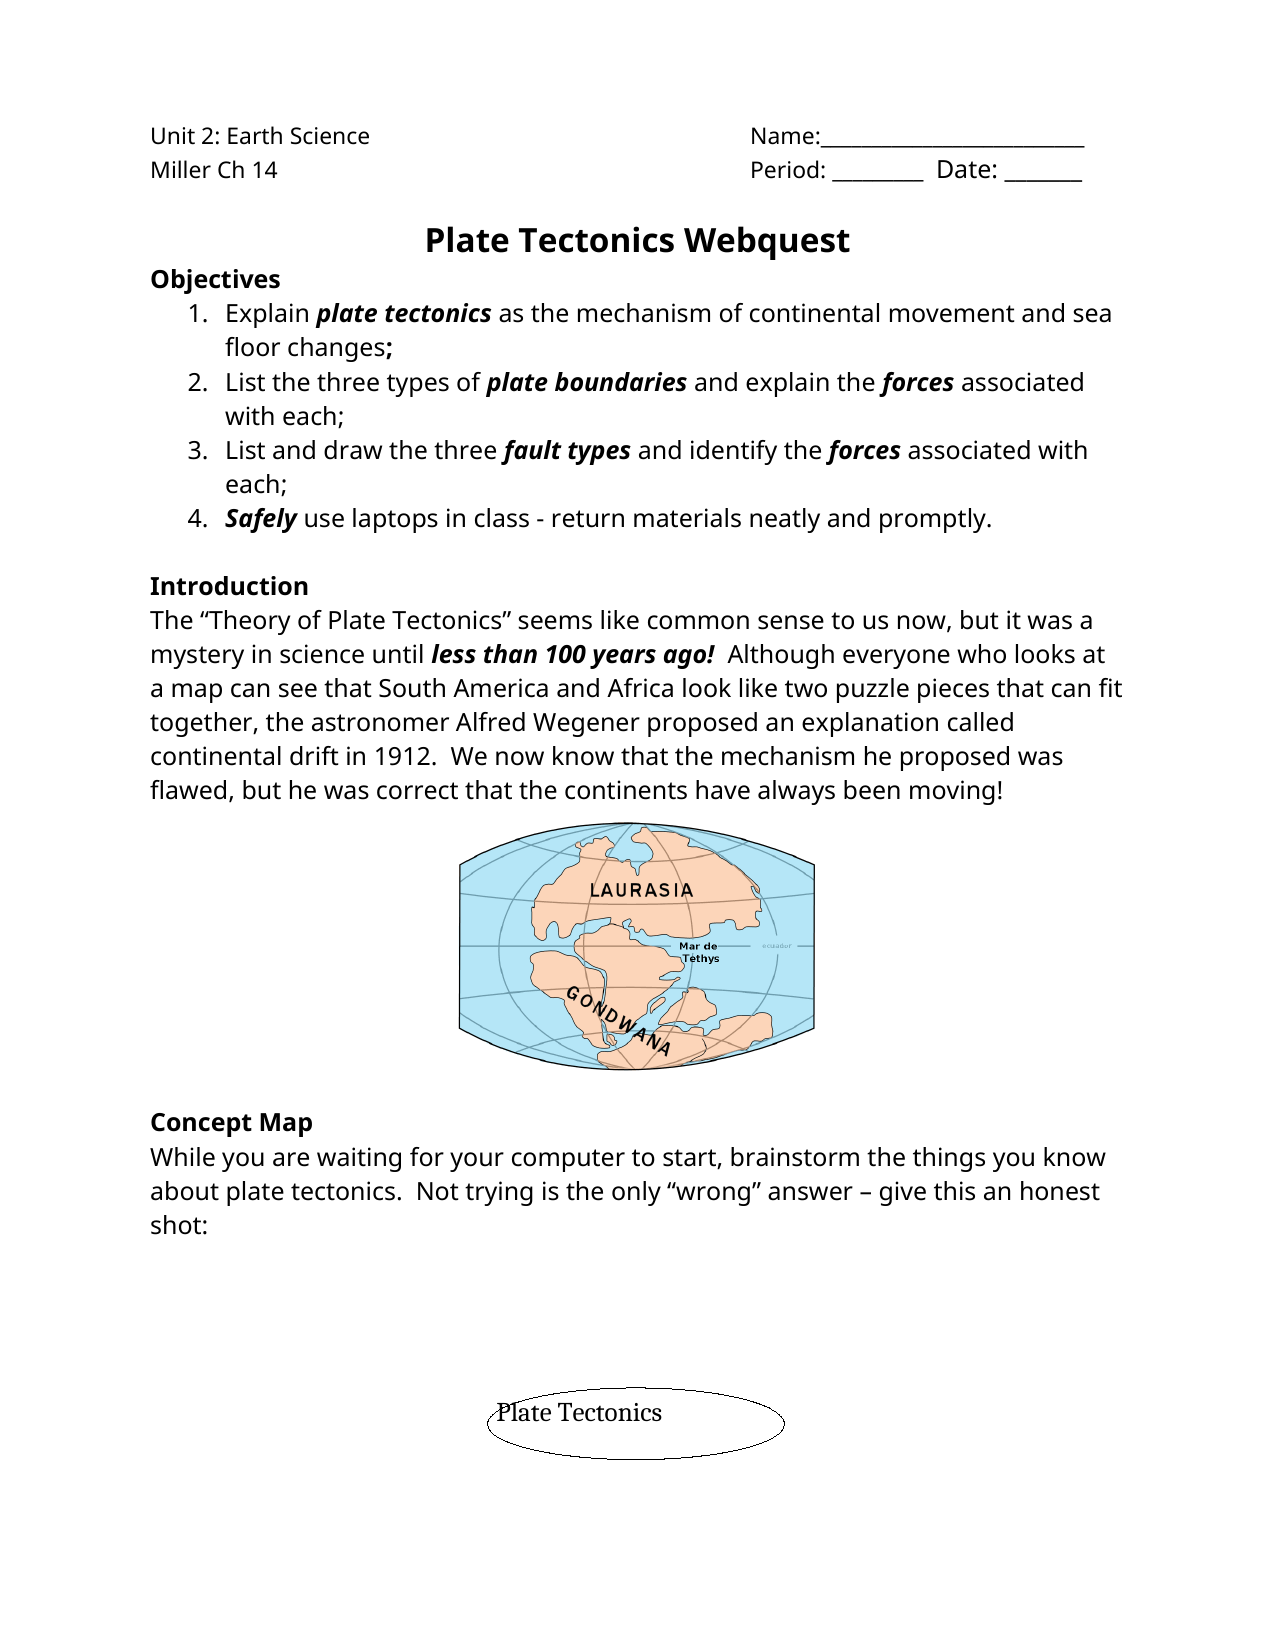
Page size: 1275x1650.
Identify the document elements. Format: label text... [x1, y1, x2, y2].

text The “Theory of Plate Tectonics” seems like common sense to us now, but it was a mystery in science until less than 100 years ago! Although everyone who looks at a map can see that South America and Africa look like two puzzle pieces that can fit together, the astronomer Alfred Wegener proposed an explanation called continental drift in 1912. We now know that the mechanism he proposed was flawed, but he was correct that the continents have always been moving! [150, 603, 1125, 807]
text Concept Map [150, 1105, 1125, 1139]
text While you are waiting for your computer to start, brainstorm the things you know about plate tectonics. Not trying is the only “wrong” answer – give this an honest shot: [150, 1139, 1125, 1241]
list Safely use laptops in class - return materials neatly and promptly. [187, 500, 1125, 534]
text Miller Ch 14 Period: _________ Date: _______ [150, 151, 1125, 185]
list List the three types of plate boundaries and explain the forces associated with each; [187, 364, 1125, 432]
list List and draw the three fault types and identify the forces associated with each; [187, 432, 1125, 500]
picture [450, 807, 825, 1072]
text Plate Tectonics Webquest [150, 217, 1125, 262]
text Unit 2: Earth Science Name:__________________________ [150, 120, 1125, 151]
text Objectives [150, 262, 1125, 296]
list Explain plate tectonics as the mechanism of continental movement and sea floor changes; [187, 296, 1125, 364]
text Introduction [150, 568, 1125, 603]
